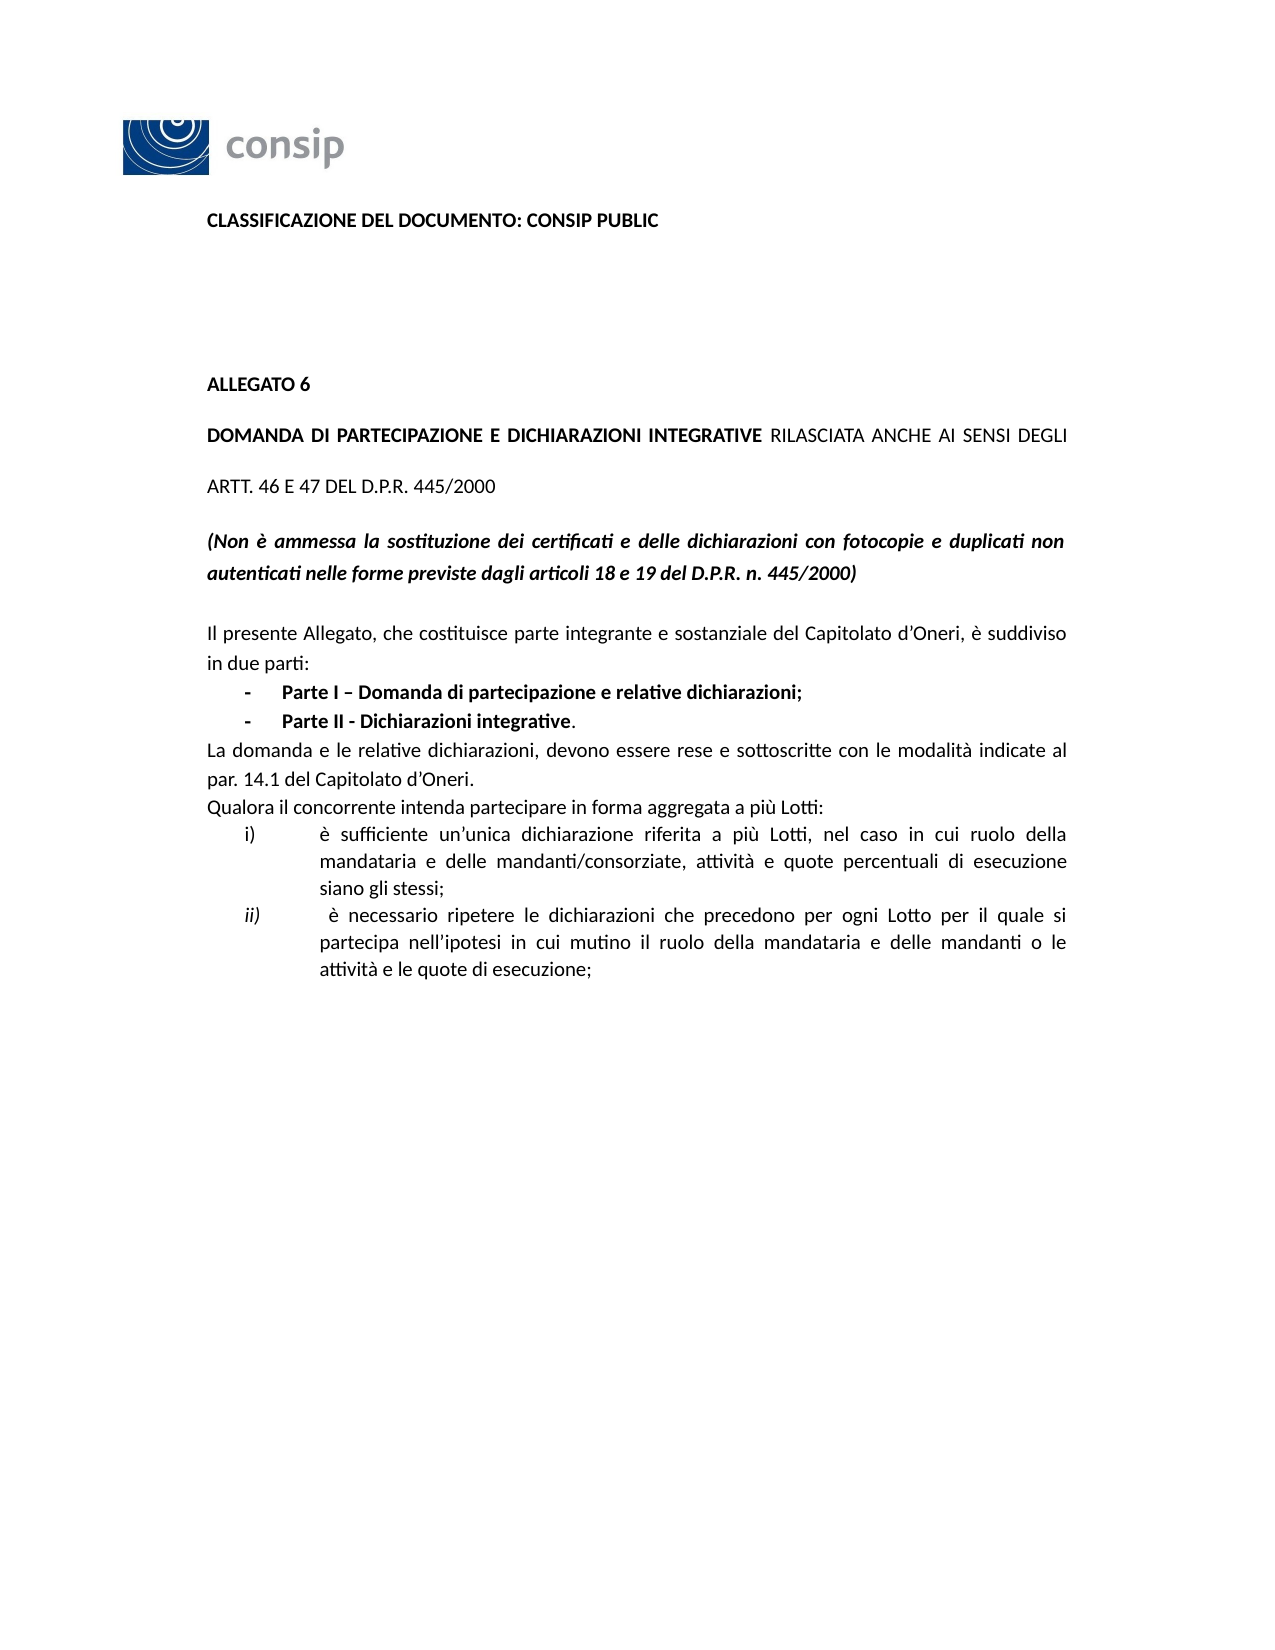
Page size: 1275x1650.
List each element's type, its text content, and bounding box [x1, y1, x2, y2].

text ALLEGATO 6 [207, 371, 1068, 397]
list è sufficiente un’unica dichiarazione riferita a più Lotti, nel caso in cui ruolo della mandataria e delle mandanti/consorziate, attività e quote percentuali di esecuzione siano gli stessi; [244, 819, 1068, 901]
list Qualora il concorrente intenda partecipare in forma aggregata a più Lotti: [207, 792, 1068, 819]
text (Non è ammessa la sostituzione dei certificati e delle dichiarazioni con fotocopie e duplicati non autenticati nelle forme previste dagli articoli 18 e 19 del D.P.R. n. 445/2000) [207, 524, 1068, 586]
list Parte I – Domanda di partecipazione e relative dichiarazioni; [244, 676, 1068, 705]
picture [18, 0, 394, 175]
text La domanda e le relative dichiarazioni, devono essere rese e sottoscritte con le modalità indicate al par. 14.1 del Capitolato d’Oneri. [207, 734, 1068, 792]
list Parte II - Dichiarazioni integrative. [244, 705, 1068, 734]
text doMANDA di partecipazione e dichiarazioni integrative RILASCIATA ANCHE AI SENSI DEGLI ARTT. 46 E 47 DEL D.P.R. 445/2000 [207, 422, 1068, 498]
list è necessario ripetere le dichiarazioni che precedono per ogni Lotto per il quale si partecipa nell’ipotesi in cui mutino il ruolo della mandataria e delle mandanti o le attività e le quote di esecuzione; [244, 901, 1068, 982]
text Il presente Allegato, che costituisce parte integrante e sostanziale del Capitolato d’Oneri, è suddiviso in due parti: [207, 617, 1068, 676]
